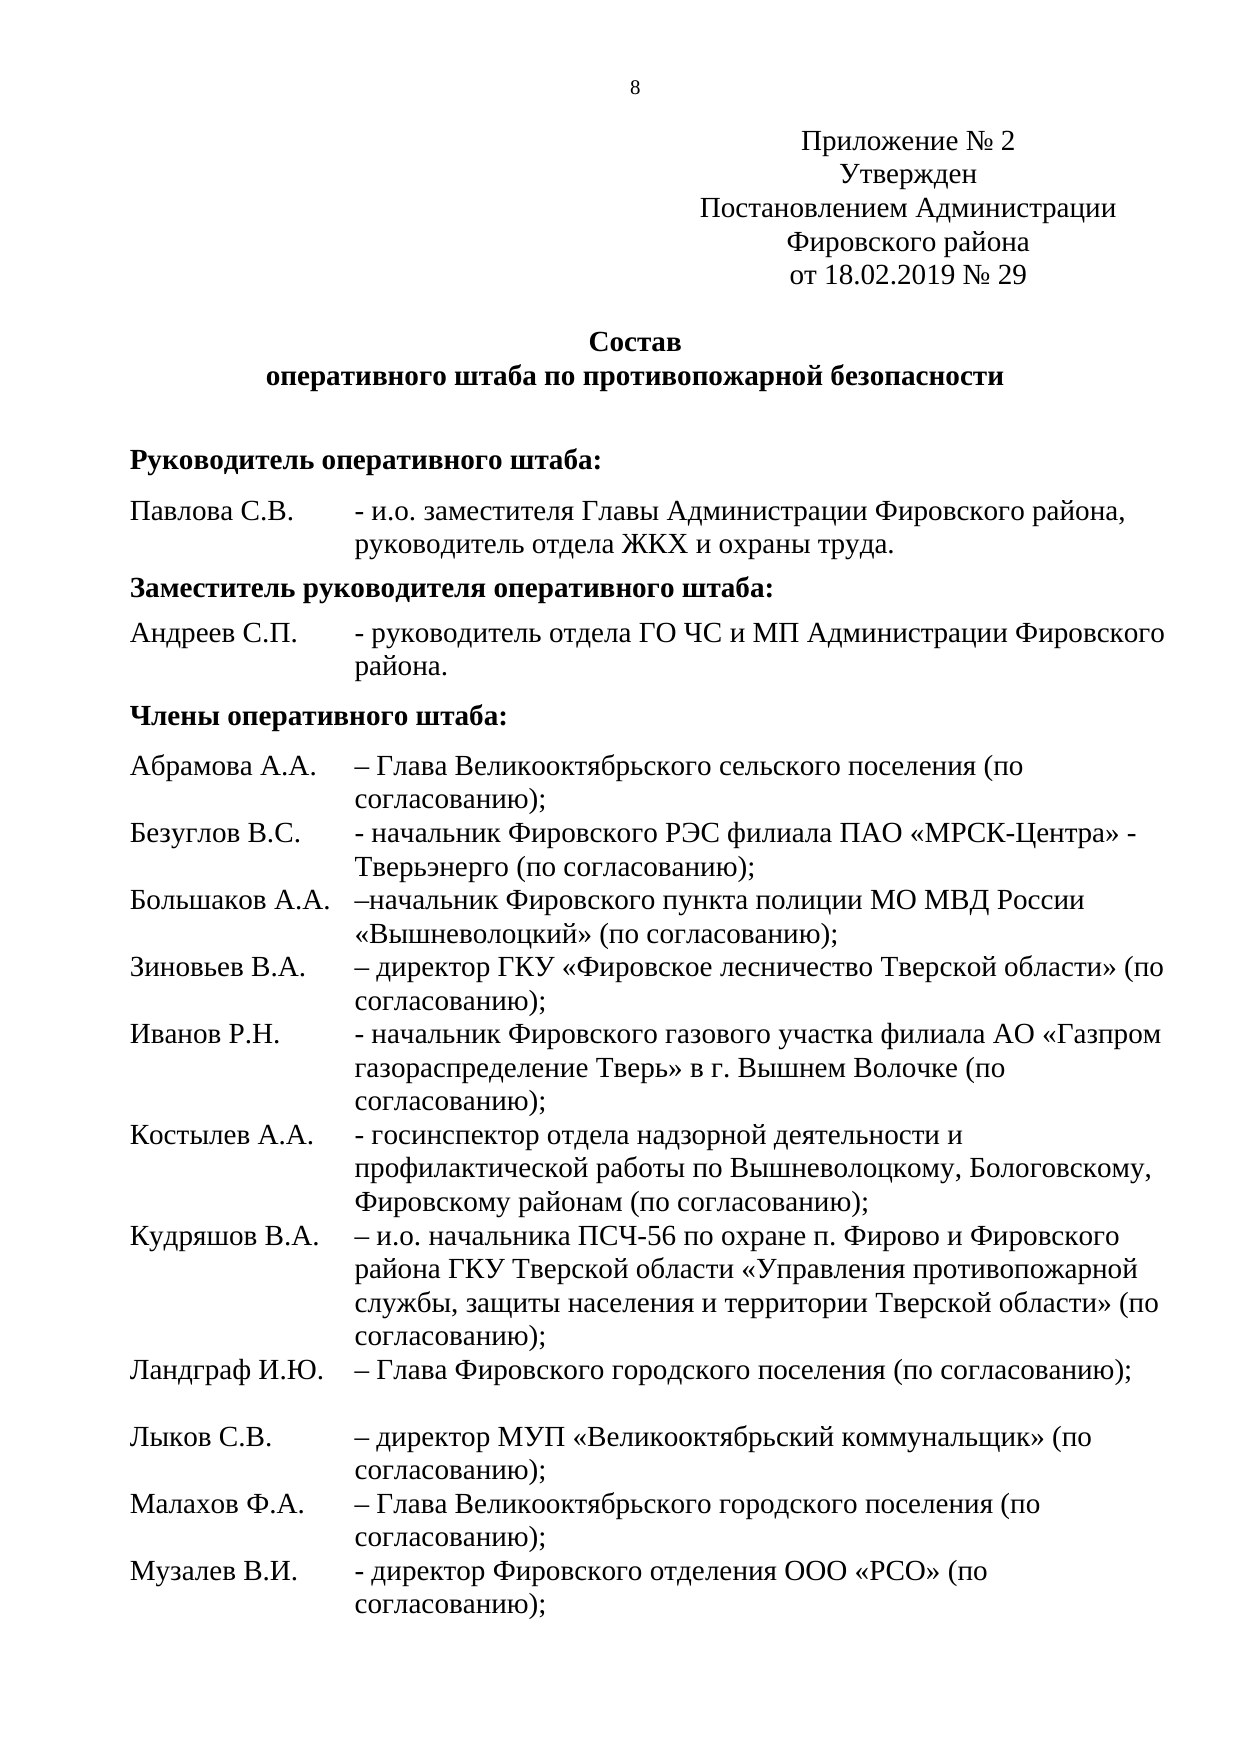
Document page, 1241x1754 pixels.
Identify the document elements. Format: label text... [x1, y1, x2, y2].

table_cell – Глава Фировского городского поселения (по согласованию); [343, 1352, 1196, 1419]
table_cell - и.о. заместителя Главы Администрации Фировского района, руководитель отдела ЖКХ и охраны труда. [343, 493, 1196, 560]
table_cell - начальник Фировского РЭС филиала ПАО «МРСК-Центра» - Тверьэнерго (по согласованию); [343, 815, 1196, 882]
table_cell Павлова С.В. [118, 493, 343, 560]
text Постановлением Администрации Фировского района [664, 190, 1152, 257]
table_cell Андреев С.П. [118, 615, 343, 682]
table_cell Малахов Ф.А. [118, 1486, 343, 1553]
table_cell – Глава Великооктябрьского сельского поселения (по согласованию); [343, 748, 1196, 815]
table_cell Ландграф И.Ю. [118, 1352, 343, 1419]
table_cell Иванов Р.Н. [118, 1016, 343, 1117]
table_header Руководитель оперативного штаба: [118, 425, 1196, 493]
table_cell Заместитель руководителя оперативного штаба: [118, 560, 1196, 615]
table_cell – директор ГКУ «Фировское лесничество Тверской области» (по согласованию); [343, 949, 1196, 1016]
table_cell Костылев А.А. [118, 1117, 343, 1218]
table_cell Лыков С.В. [118, 1419, 343, 1486]
table_cell –начальник Фировского пункта полиции МО МВД России «Вышневолоцкий» (по согласованию); [343, 882, 1196, 949]
table_cell – и.о. начальника ПСЧ-56 по охране п. Фирово и Фировского района ГКУ Тверской области «Управления противопожарной службы, защиты населения и территории Тверской области» (по согласованию); [343, 1218, 1196, 1352]
table_cell – Глава Великооктябрьского городского поселения (по согласованию); [343, 1486, 1196, 1553]
text оперативного штаба по противопожарной безопасности [118, 358, 1152, 391]
table_cell - директор Фировского отделения ООО «РСО» (по согласованию); [343, 1553, 1196, 1620]
table_cell Члены оперативного штаба: [118, 682, 1196, 748]
text от 18.02.2019 № 29 [664, 257, 1152, 291]
table_cell Большаков А.А. [118, 882, 343, 949]
table_cell Безуглов В.С. [118, 815, 343, 882]
text Состав [118, 324, 1152, 358]
table_cell - руководитель отдела ГО ЧС и МП Администрации Фировского района. [343, 615, 1196, 682]
text Приложение № 2 [664, 123, 1152, 157]
table_cell – директор МУП «Великооктябрьский коммунальщик» (по согласованию); [343, 1419, 1196, 1486]
table_cell Кудряшов В.А. [118, 1218, 343, 1352]
table_cell Музалев В.И. [118, 1553, 343, 1620]
text Утвержден [664, 157, 1152, 190]
table_cell - начальник Фировского газового участка филиала АО «Газпром газораспределение Тверь» в г. Вышнем Волочке (по согласованию); [343, 1016, 1196, 1117]
table_cell Абрамова А.А. [118, 748, 343, 815]
table_cell - госинспектор отдела надзорной деятельности и профилактической работы по Вышневолоцкому, Бологовскому, Фировскому районам (по согласованию); [343, 1117, 1196, 1218]
table_cell Зиновьев В.А. [118, 949, 343, 1016]
